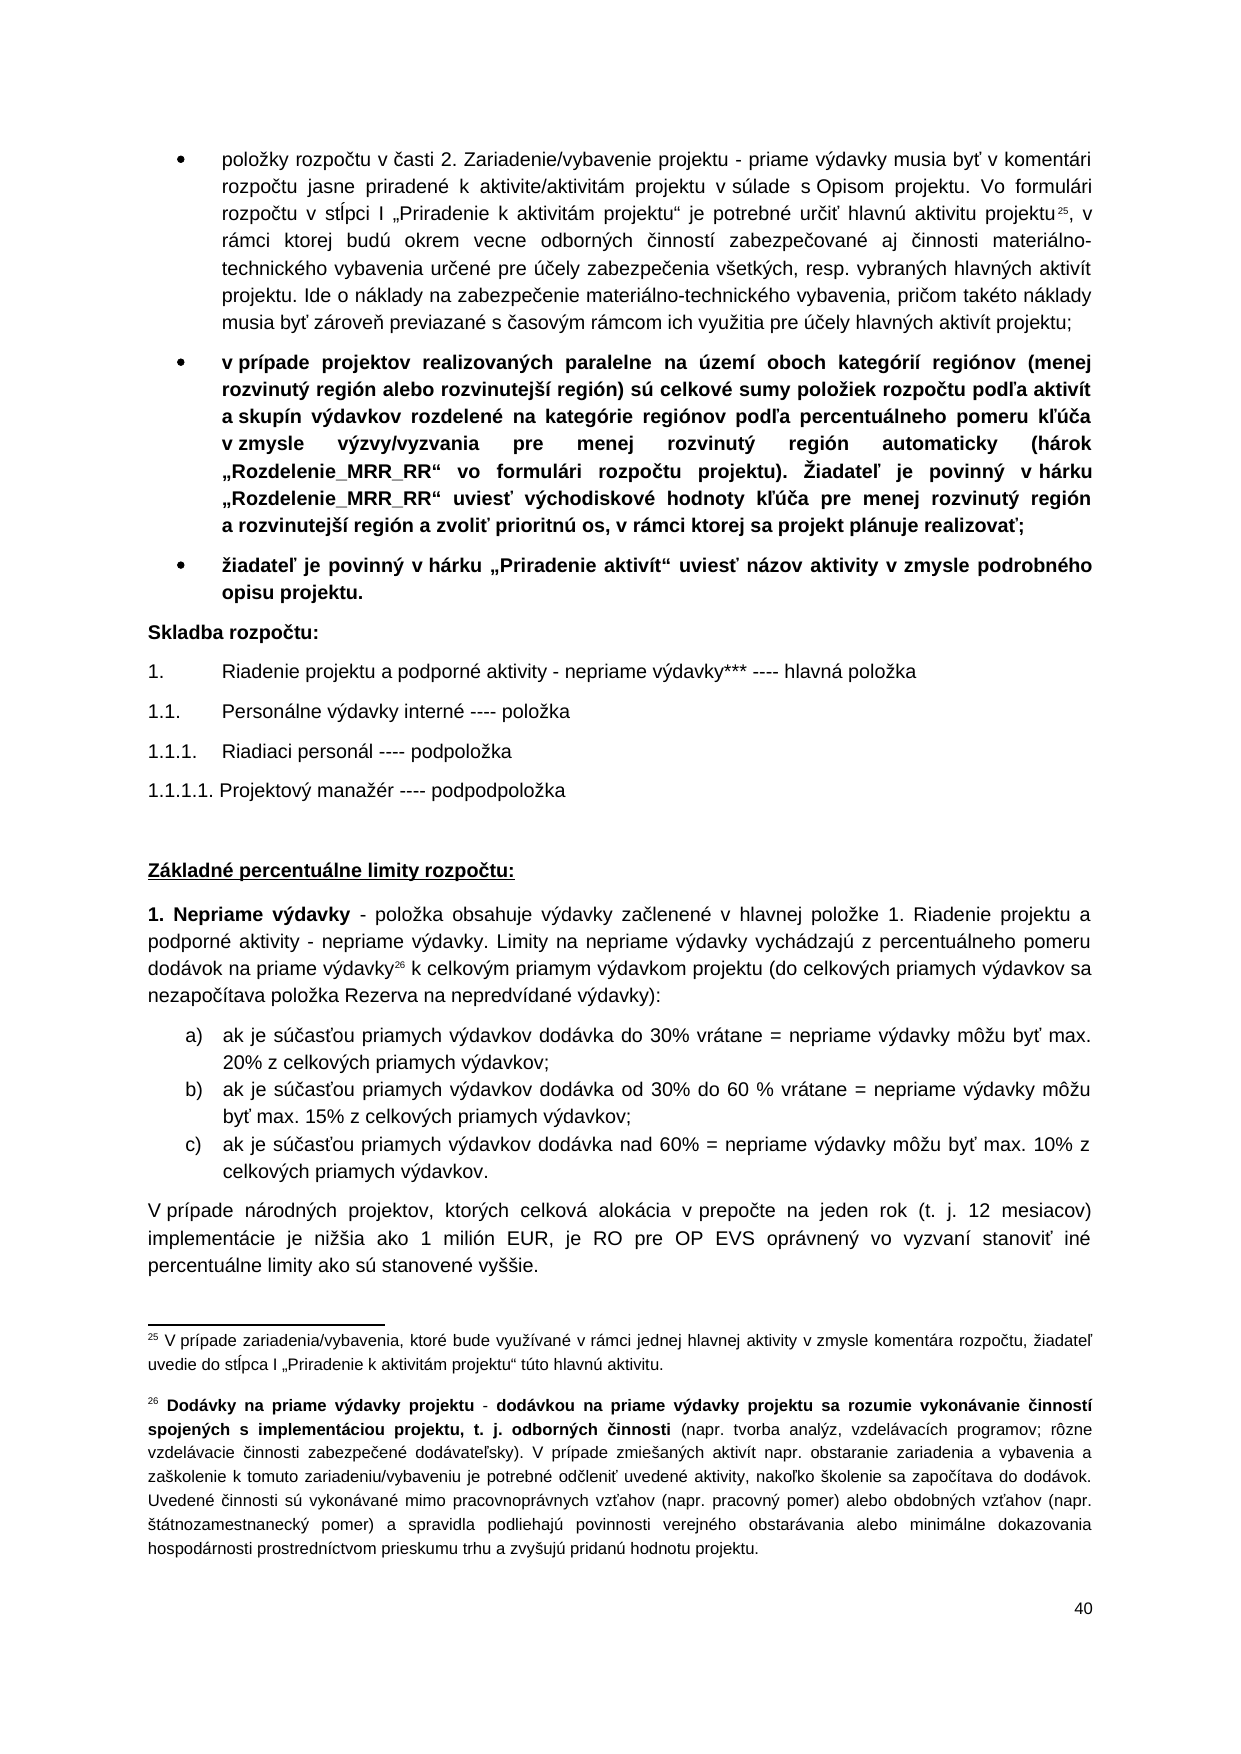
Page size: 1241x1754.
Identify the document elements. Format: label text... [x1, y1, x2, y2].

text 1.1.1.1. Projektový manažér ---- podpodpoložka [148, 779, 1092, 802]
text 1.1.1. Riadiaci personál ---- podpoložka [148, 739, 1092, 762]
list v prípade projektov realizovaných paralelne na území oboch kategórií regiónov (menej rozvinutý región alebo rozvinutejší región) sú celkové sumy položiek rozpočtu podľa aktivít a skupín výdavkov rozdelené na kategórie regiónov podľa percentuálneho pomeru kľúča v zmysle výzvy/vyzvania pre menej rozvinutý región automaticky (hárok „Rozdelenie_MRR_RR“ vo formulári rozpočtu projektu). Žiadateľ je povinný v hárku „Rozdelenie_MRR_RR“ uviesť východiskové hodnoty kľúča pre menej rozvinutý región a rozvinutejší región a zvoliť prioritnú os, v rámci ktorej sa projekt plánuje realizovať; [177, 351, 1092, 537]
list položky rozpočtu v časti 2. Zariadenie/vybavenie projektu - priame výdavky musia byť v komentári rozpočtu jasne priradené k aktivite/aktivitám projektu v súlade s Opisom projektu. Vo formulári rozpočtu v stĺpci I „Priradenie k aktivitám projektu“ je potrebné určiť hlavnú aktivitu projektu, v rámci ktorej budú okrem vecne odborných činností zabezpečované aj činnosti materiálno-technického vybavenia určené pre účely zabezpečenia všetkých, resp. vybraných hlavných aktivít projektu. Ide o náklady na zabezpečenie materiálno-technického vybavenia, pričom takéto náklady musia byť zároveň previazané s časovým rámcom ich využitia pre účely hlavných aktivít projektu; [177, 148, 1092, 334]
text 1. Riadenie projektu a podporné aktivity - nepriame výdavky*** ---- hlavná položka [148, 660, 1092, 683]
text 1.1. Personálne výdavky interné ---- položka [148, 700, 1092, 723]
list žiadateľ je povinný v hárku „Priradenie aktivít“ uviesť názov aktivity v zmysle podrobného opisu projektu. [177, 553, 1092, 603]
list ak je súčasťou priamych výdavkov dodávka do 30% vrátane = nepriame výdavky môžu byť max. 20% z celkových priamych výdavkov; [185, 1024, 1092, 1074]
list ak je súčasťou priamych výdavkov dodávka od 30% do 60 % vrátane = nepriame výdavky môžu byť max. 15% z celkových priamych výdavkov; [185, 1078, 1092, 1128]
list V prípade národných projektov, ktorých celková alokácia v prepočte na jeden rok (t. j. 12 mesiacov) implementácie je nižšia ako 1 milión EUR, je RO pre OP EVS oprávnený vo vyzvaní stanoviť iné percentuálne limity ako sú stanovené vyššie. [148, 1199, 1092, 1276]
text Skladba rozpočtu: [148, 621, 1092, 643]
list ak je súčasťou priamych výdavkov dodávka nad 60% = nepriame výdavky môžu byť max. 10% z celkových priamych výdavkov. [185, 1132, 1092, 1182]
text Základné percentuálne limity rozpočtu: [148, 859, 1092, 881]
text 1. Nepriame výdavky - položka obsahuje výdavky začlenené v hlavnej položke 1. Riadenie projektu a podporné aktivity - nepriame výdavky. Limity na nepriame výdavky vychádzajú z percentuálneho pomeru dodávok na priame výdavky k celkovým priamym výdavkom projektu (do celkových priamych výdavkov sa nezapočítava položka Rezerva na nepredvídané výdavky): [148, 902, 1092, 1007]
